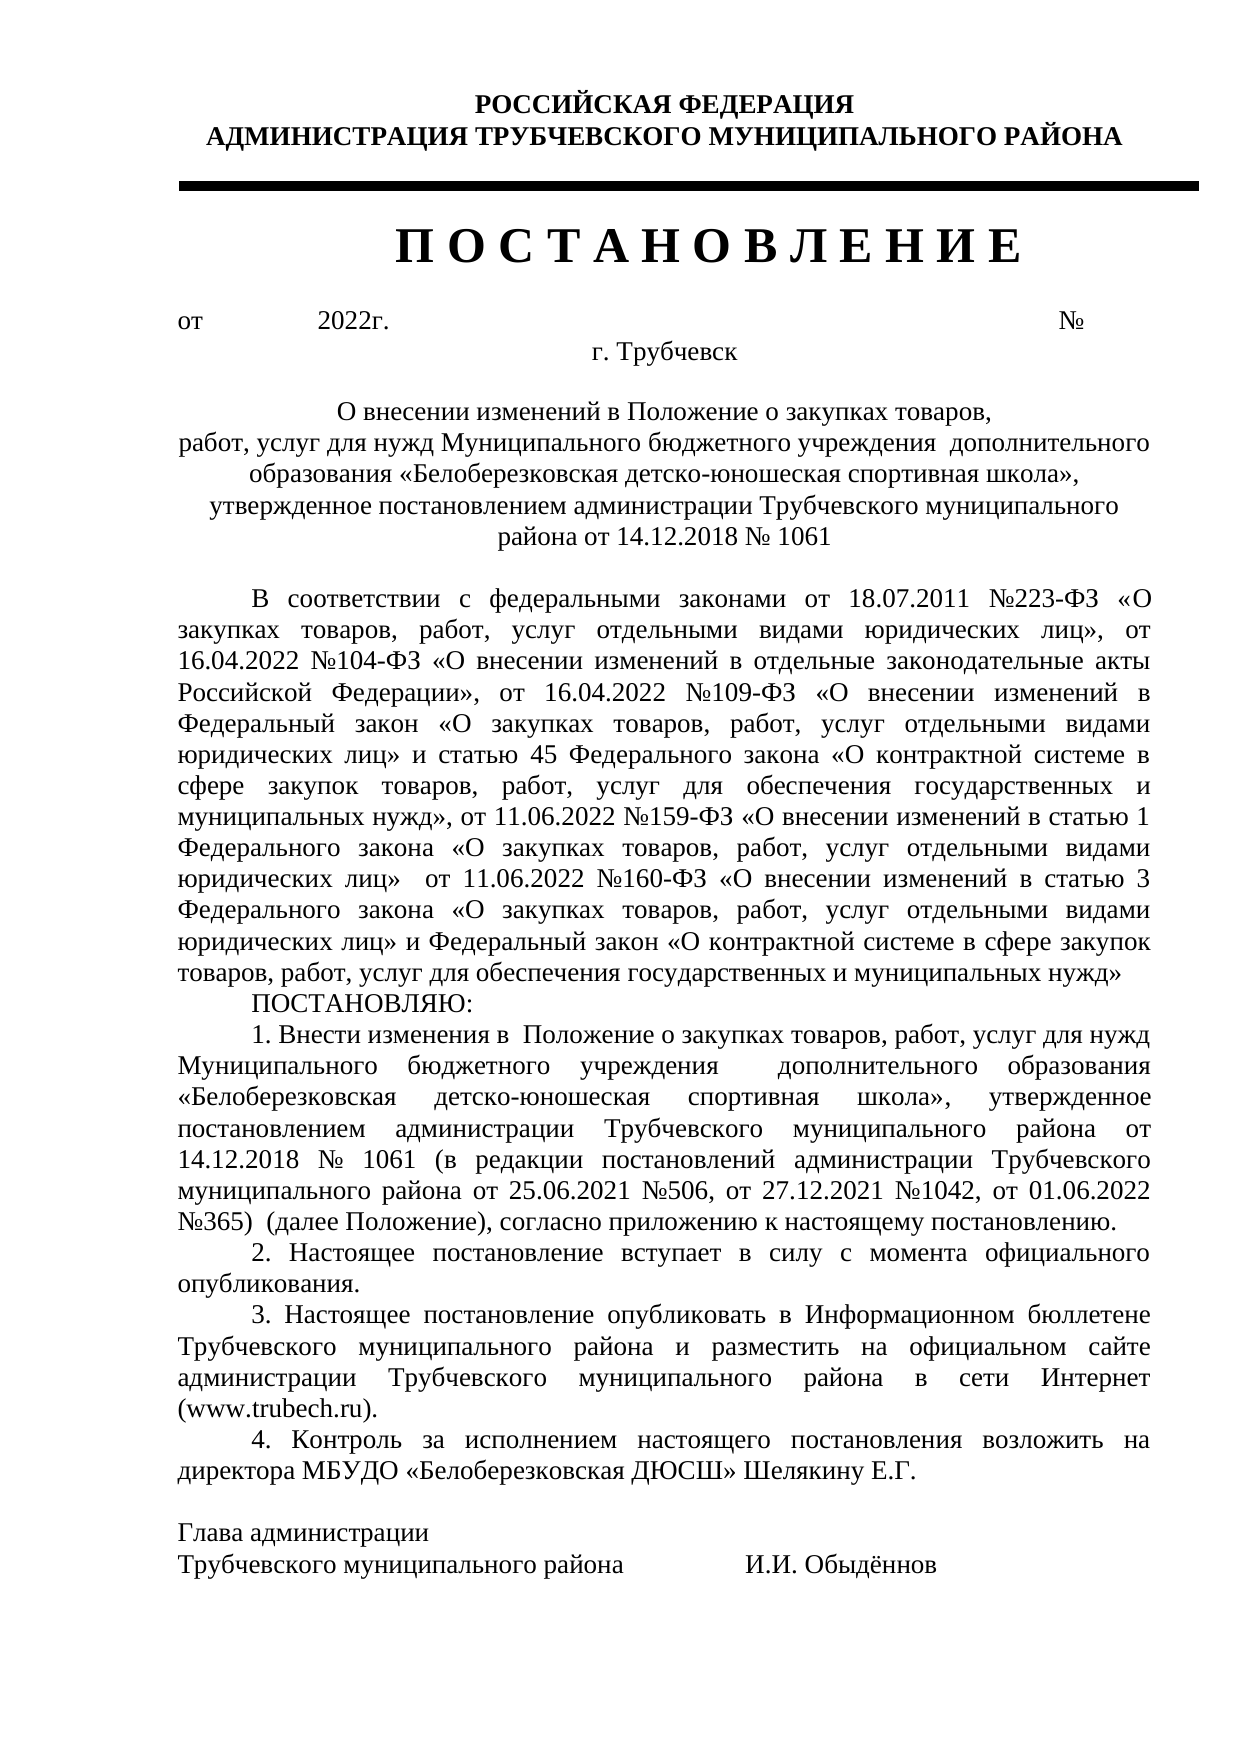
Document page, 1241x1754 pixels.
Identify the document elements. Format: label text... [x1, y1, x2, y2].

text 2. Настоящее постановление вступает в силу с момента официального опубликования. [177, 1236, 1152, 1298]
text от 2022г. № [177, 304, 1152, 335]
text 1. Внести изменения в Положение о закупках товаров, работ, услуг для нужд Муниципального бюджетного учреждения дополнительного образования «Белоберезковская детско-юношеская спортивная школа», утвержденное постановлением администрации Трубчевского муниципального района от 14.12.2018 № 1061 (в редакции постановлений администрации Трубчевского муниципального района от 25.06.2021 №506, от 27.12.2021 №1042, от 01.06.2022 №365) (далее Положение), согласно приложению к настоящему постановлению. [177, 1018, 1152, 1236]
text 4. Контроль за исполнением настоящего постановления возложить на директора МБУДО «Белоберезковская ДЮСШ» Шелякину Е.Г. [177, 1423, 1152, 1485]
text В соответствии с федеральными законами от 18.07.2011 №223-ФЗ «О закупках товаров, работ, услуг отдельными видами юридических лиц», от 16.04.2022 №104-ФЗ «О внесении изменений в отдельные законодательные акты Российской Федерации», от 16.04.2022 №109-ФЗ «О внесении изменений в Федеральный закон «О закупках товаров, работ, услуг отдельными видами юридических лиц» и статью 45 Федерального закона «О контрактной системе в сфере закупок товаров, работ, услуг для обеспечения государственных и муниципальных нужд», от 11.06.2022 №159-ФЗ «О внесении изменений в статью 1 Федерального закона «О закупках товаров, работ, услуг отдельными видами юридических лиц» от 11.06.2022 №160-ФЗ «О внесении изменений в статью 3 Федерального закона «О закупках товаров, работ, услуг отдельными видами юридических лиц» и Федеральный закон «О контрактной системе в сфере закупок товаров, работ, услуг для обеспечения государственных и муниципальных нужд» [177, 582, 1152, 987]
text Трубчевского муниципального района И.И. Обыдённов [177, 1548, 1152, 1579]
text Глава администрации [177, 1517, 1152, 1548]
text работ, услуг для нужд Муниципального бюджетного учреждения дополнительного образования «Белоберезковская детско-юношеская спортивная школа», утвержденное постановлением администрации Трубчевского муниципального района от 14.12.2018 № 1061 [177, 426, 1152, 551]
text П О С Т А Н О В Л Е Н И Е [177, 216, 1152, 273]
text ПОСТАНОВЛЯЮ: [177, 987, 1152, 1018]
text АДМИНИСТРАЦИЯ ТРУБЧЕВСКОГО МУНИЦИПАЛЬНОГО РАЙОНА [177, 120, 1152, 151]
text 3. Настоящее постановление опубликовать в Информационном бюллетене Трубчевского муниципального района и разместить на официальном сайте администрации Трубчевского муниципального района в сети Интернет (www.trubech.ru). [177, 1298, 1152, 1423]
subtitle РОССИЙСКАЯ ФЕДЕРАЦИЯ [177, 89, 1152, 120]
text О внесении изменений в Положение о закупках товаров, [177, 395, 1152, 426]
text г. Трубчевск [177, 335, 1152, 367]
